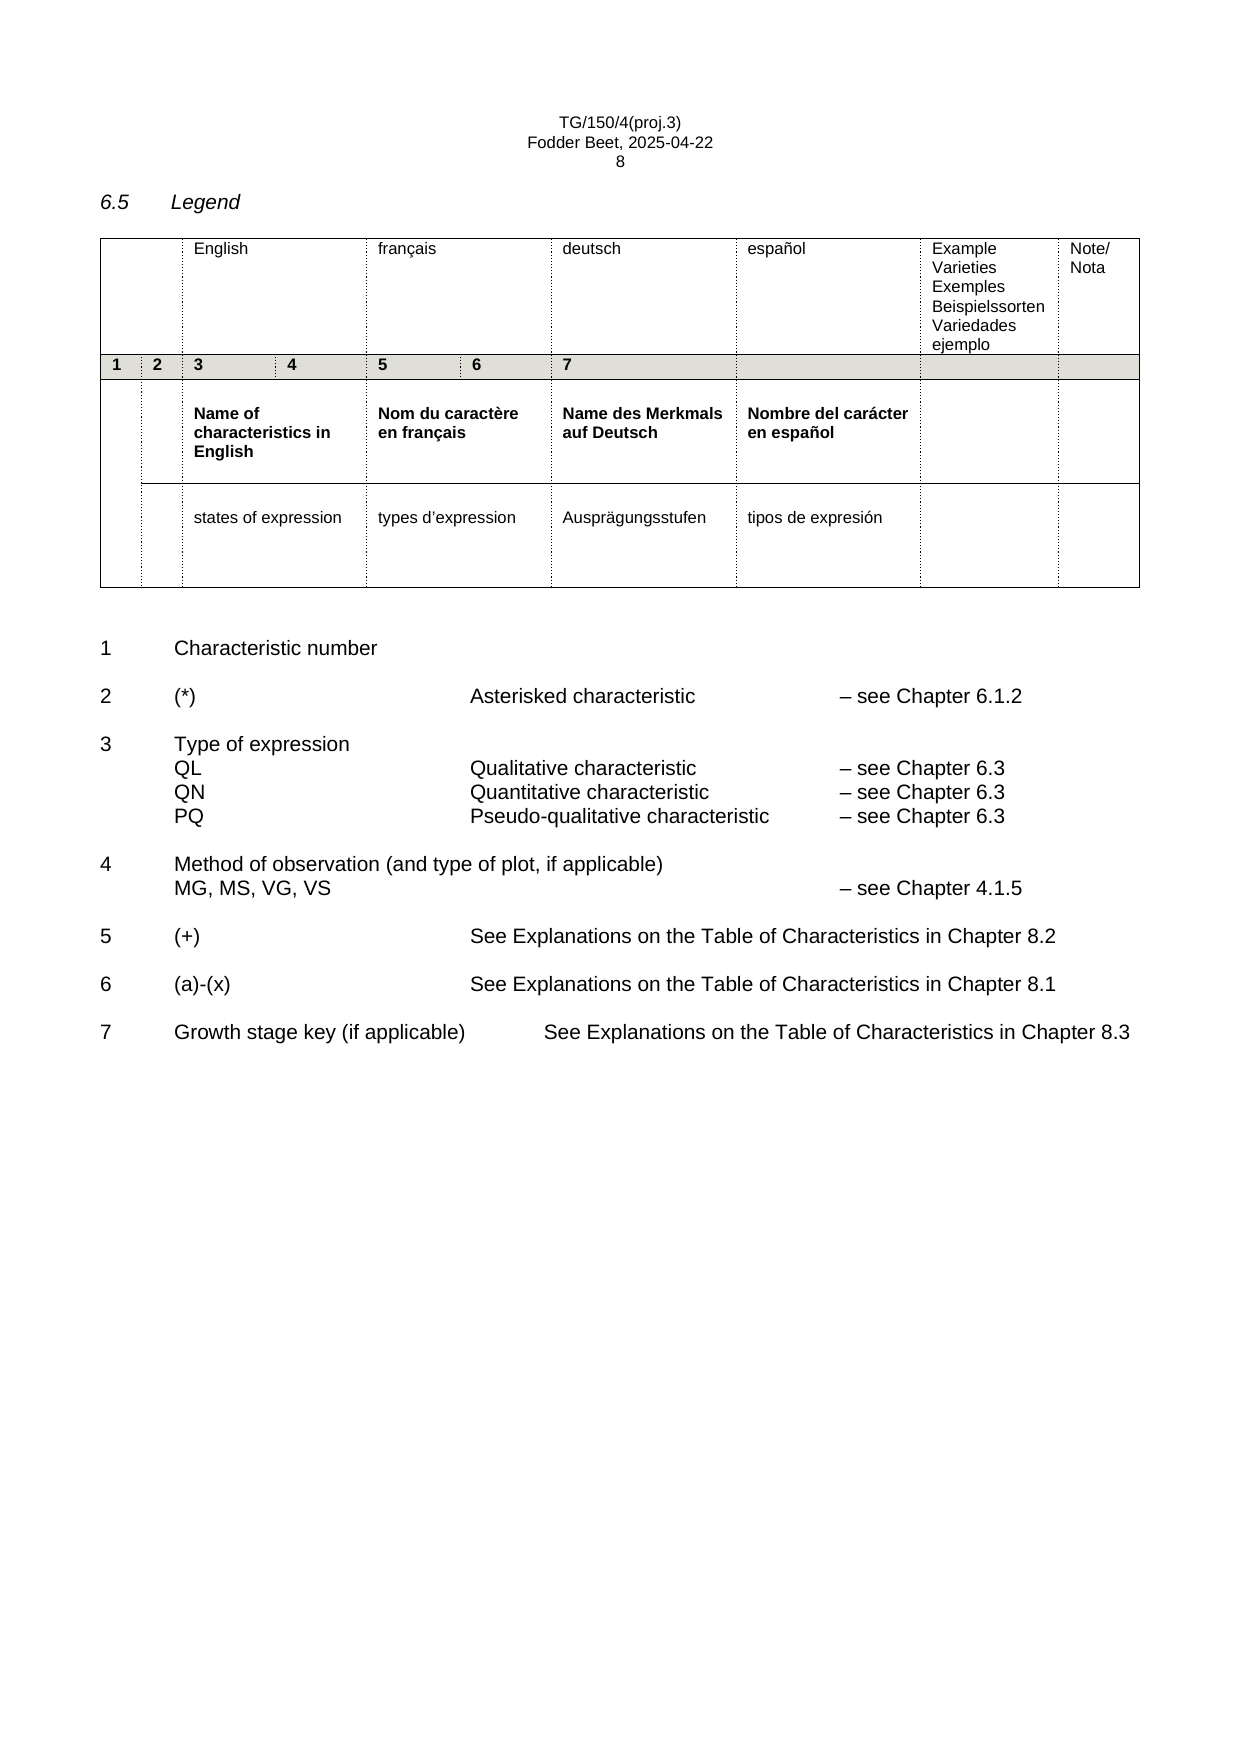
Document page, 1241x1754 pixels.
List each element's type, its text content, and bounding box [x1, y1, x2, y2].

table_cell [1059, 380, 1139, 483]
subtitle 6.5 Legend [100, 190, 1140, 214]
table_cell 2 [141, 355, 182, 379]
text QN Quantitative characteristic – see Chapter 6.3 [100, 780, 1140, 804]
table_cell [921, 484, 1059, 587]
table_cell types d’expression [367, 484, 551, 587]
table_header Example Varieties Exemples Beispielssorten Variedades ejemplo [921, 239, 1059, 354]
table_cell [736, 355, 921, 379]
table_cell states of expression [182, 484, 367, 587]
table_header English [182, 239, 367, 354]
table_cell [1059, 355, 1139, 379]
text MG, MS, VG, VS – see Chapter 4.1.5 [100, 876, 1140, 900]
table_cell 7 [551, 355, 736, 379]
table_cell [921, 355, 1059, 379]
text 1 Characteristic number [100, 636, 1140, 660]
table_header [101, 239, 182, 354]
table_cell [921, 380, 1059, 483]
table_cell tipos de expresión [736, 484, 921, 587]
table_header français [367, 239, 551, 354]
table_cell Name des Merkmals auf Deutsch [551, 380, 736, 483]
text PQ Pseudo-qualitative characteristic – see Chapter 6.3 [100, 804, 1140, 828]
table_header deutsch [551, 239, 736, 354]
table_cell Ausprägungsstufen [551, 484, 736, 587]
table_cell 5 [367, 355, 461, 379]
text QL Qualitative characteristic – see Chapter 6.3 [100, 756, 1140, 780]
table_cell 3 [182, 355, 276, 379]
text 3 Type of expression [100, 732, 1140, 756]
table_cell [141, 380, 182, 483]
text 6 (a)-(x) See Explanations on the Table of Characteristics in Chapter 8.1 [100, 972, 1140, 996]
table_cell 6 [461, 355, 551, 379]
table_cell 4 [276, 355, 367, 379]
text 7 Growth stage key (if applicable) See Explanations on the Table of Characteristics in Chapter 8.3 [100, 1019, 1140, 1043]
table_cell 1 [101, 355, 141, 379]
table_cell [101, 380, 141, 587]
text 4 Method of observation (and type of plot, if applicable) [100, 852, 1140, 876]
table_header Note/ Nota [1059, 239, 1139, 354]
table_cell Nombre del carácter en español [736, 380, 921, 483]
table_cell [141, 484, 182, 587]
table_cell Name of characteristics in English [182, 380, 367, 483]
table_cell [1059, 484, 1139, 587]
table_cell Nom du caractère en français [367, 380, 551, 483]
text 5 (+) See Explanations on the Table of Characteristics in Chapter 8.2 [100, 924, 1140, 948]
table_header español [736, 239, 921, 354]
text 2 (*) Asterisked characteristic – see Chapter 6.1.2 [100, 684, 1140, 708]
